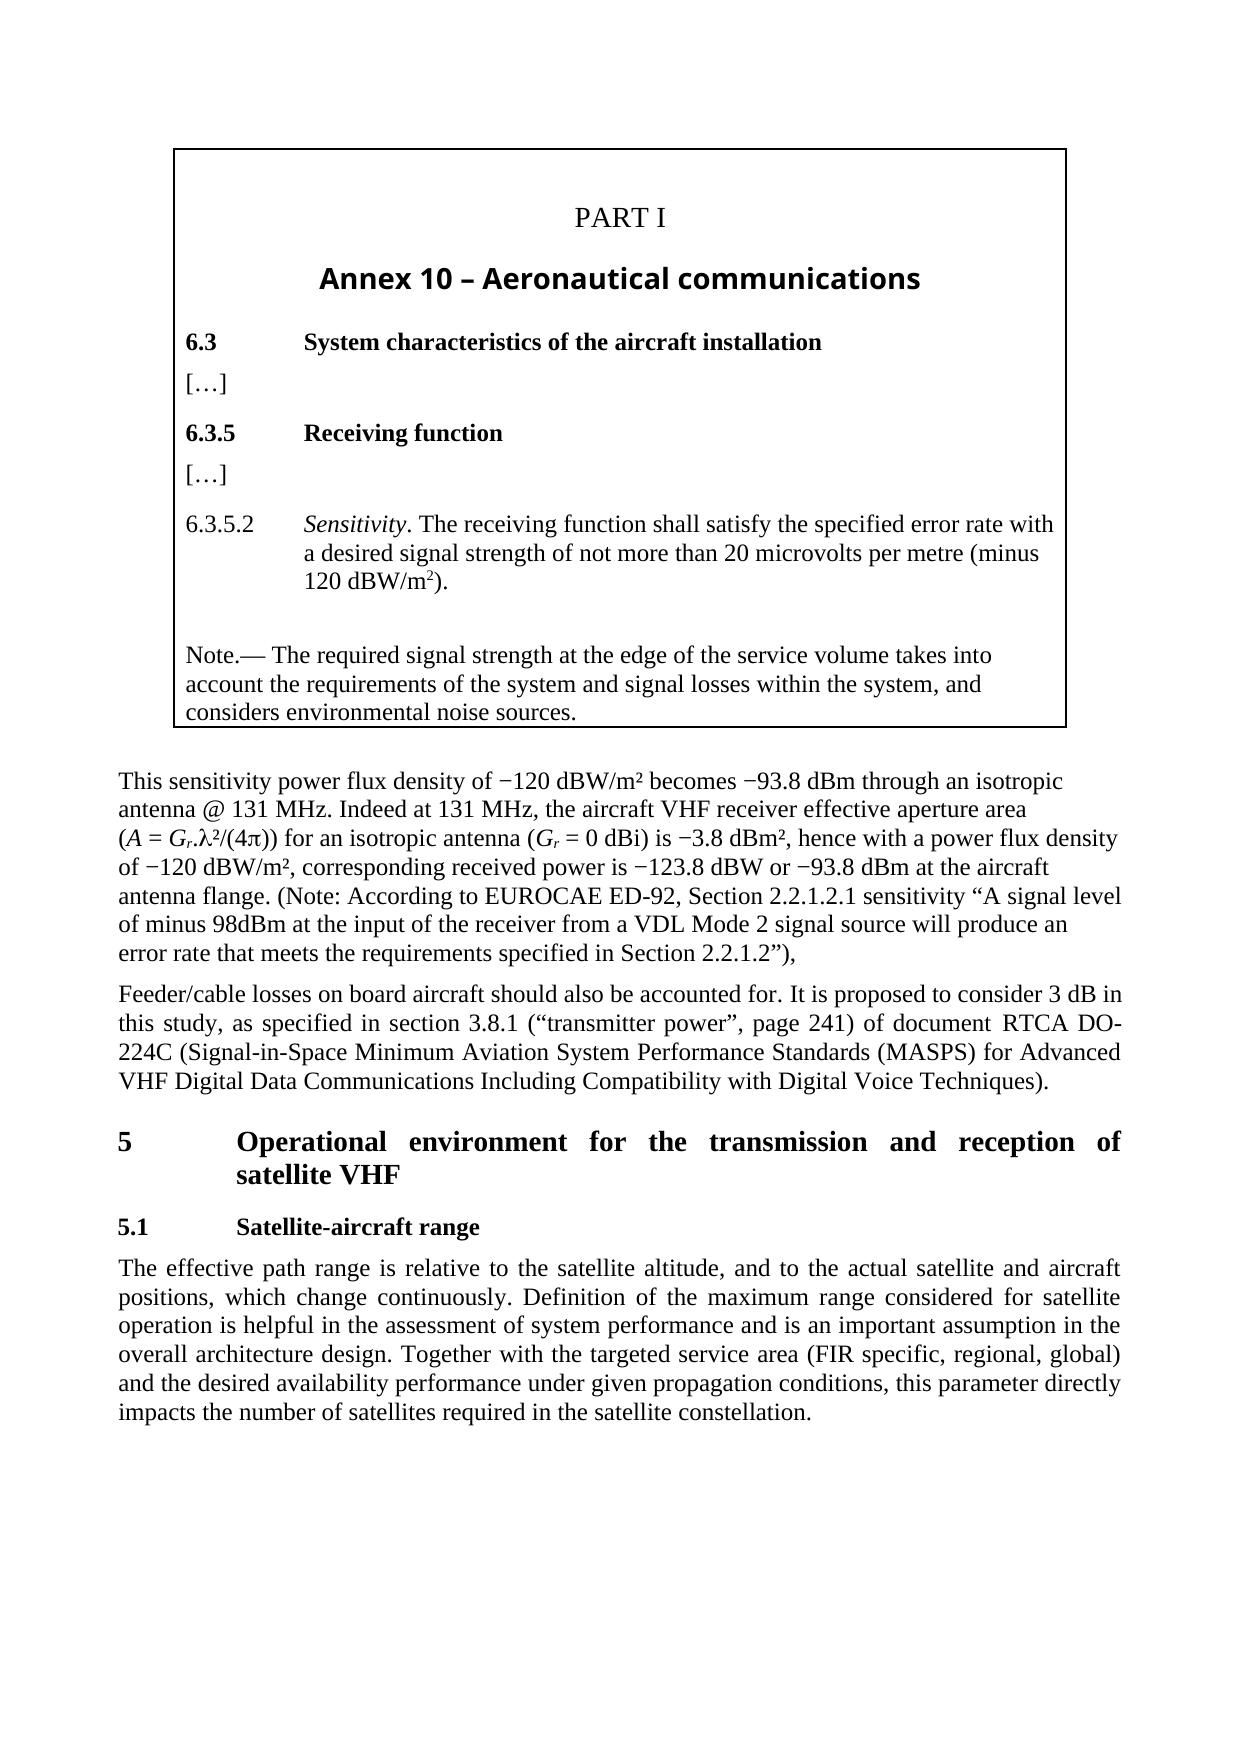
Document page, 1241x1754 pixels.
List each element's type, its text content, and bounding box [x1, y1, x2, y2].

subtitle Operational environment for the transmission and reception of satellite VHF [117, 1124, 1122, 1191]
text Feeder/cable losses on board aircraft should also be accounted for. It is proposed to consider 3 dB in this study, as specified in section 3.8.1 (“transmitter power”, page 241) of document RTCA DO-224C (Signal-in-Space Minimum Aviation System Performance Standards (MASPS) for Advanced VHF Digital Data Communications Including Compatibility with Digital Voice Techniques). [118, 979, 1122, 1094]
subtitle Satellite-aircraft range [117, 1212, 1122, 1240]
title This sensitivity power flux density of −120 dBW/m² becomes −93.8 dBm through an isotropic antenna @ 131 MHz. Indeed at 131 MHz, the aircraft VHF receiver effective aperture area (A = Gr.²/(4)) for an isotropic antenna (Gr = 0 dBi) is −3.8 dBm², hence with a power flux density of −120 dBW/m², corresponding received power is −123.8 dBW or −93.8 dBm at the aircraft antenna flange. (Note: According to EUROCAE ED-92, Section 2.2.1.2.1 sensitivity “A signal level of minus 98dBm at the input of the receiver from a VDL Mode 2 signal source will produce an error rate that meets the requirements specified in Section 2.2.1.2”), [118, 766, 1122, 967]
table_header PART I Annex 10 – Aeronautical communications 6.3 System characteristics of the aircraft installation […] 6.3.5 Receiving function […] 6.3.5.2 Sensitivity. The receiving function shall satisfy the specified error rate with a desired signal strength of not more than 20 microvolts per metre (minus 120 dBW/m2). Note.— The required signal strength at the edge of the service volume takes into account the requirements of the system and signal losses within the system, and considers environmental noise sources. [175, 150, 1065, 726]
text The effective path range is relative to the satellite altitude, and to the actual satellite and aircraft positions, which change continuously. Definition of the maximum range considered for satellite operation is helpful in the assessment of system performance and is an important assumption in the overall architecture design. Together with the targeted service area (FIR specific, regional, global) and the desired availability performance under given propagation conditions, this parameter directly impacts the number of satellites required in the satellite constellation. [118, 1253, 1122, 1425]
